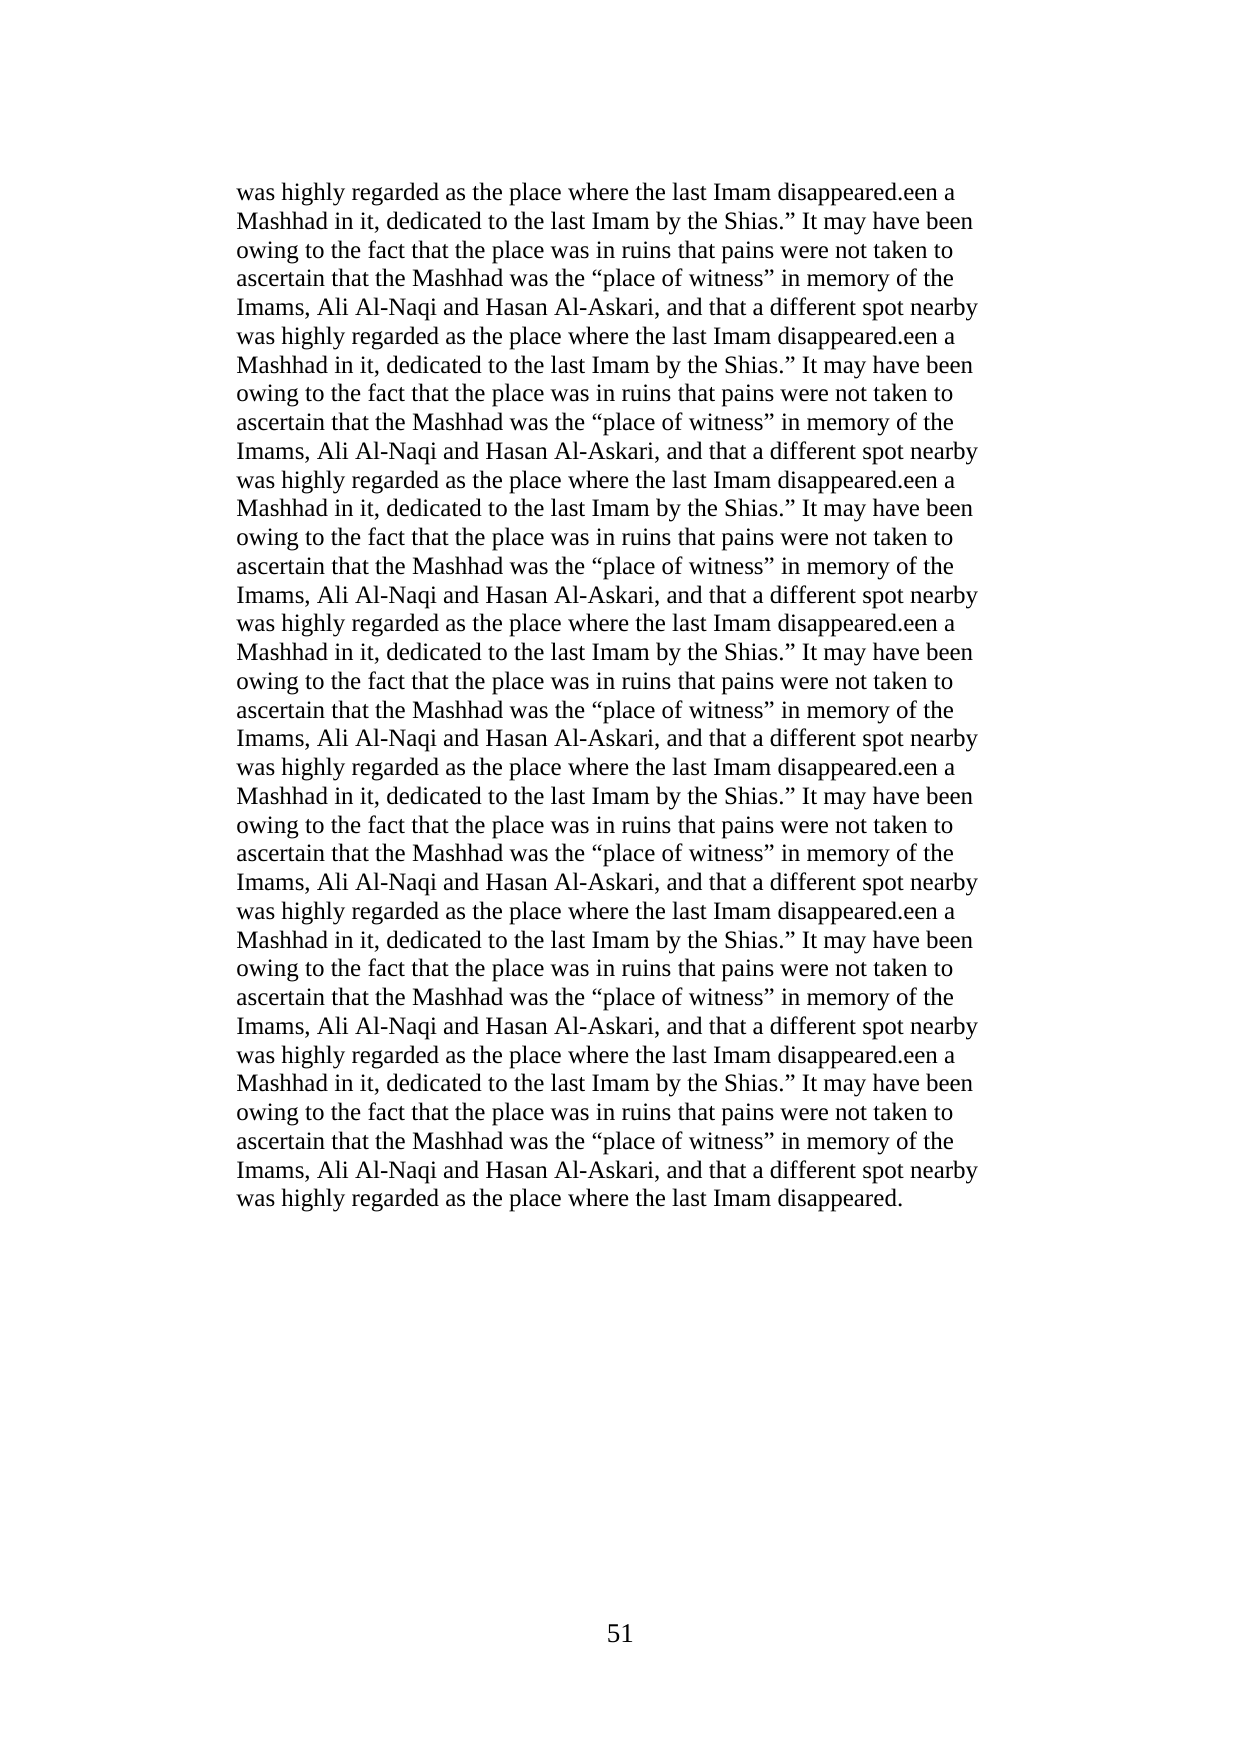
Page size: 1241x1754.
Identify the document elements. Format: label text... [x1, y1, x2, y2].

text was highly regarded as the place where the last Imam disappeared.een a Mashhad in it, dedicated to the last Imam by the Shias.” It may have been owing to the fact that the place was in ruins that pains were not taken to ascertain that the Mashhad was the “place of witness” in memory of the Imams, Ali Al-Naqi and Hasan Al-Askari, and that a different spot nearby was highly regarded as the place where the last Imam disappeared.een a Mashhad in it, dedicated to the last Imam by the Shias.” It may have been owing to the fact that the place was in ruins that pains were not taken to ascertain that the Mashhad was the “place of witness” in memory of the Imams, Ali Al-Naqi and Hasan Al-Askari, and that a different spot nearby was highly regarded as the place where the last Imam disappeared.een a Mashhad in it, dedicated to the last Imam by the Shias.” It may have been owing to the fact that the place was in ruins that pains were not taken to ascertain that the Mashhad was the “place of witness” in memory of the Imams, Ali Al-Naqi and Hasan Al-Askari, and that a different spot nearby was highly regarded as the place where the last Imam disappeared.een a Mashhad in it, dedicated to the last Imam by the Shias.” It may have been owing to the fact that the place was in ruins that pains were not taken to ascertain that the Mashhad was the “place of witness” in memory of the Imams, Ali Al-Naqi and Hasan Al-Askari, and that a different spot nearby was highly regarded as the place where the last Imam disappeared.een a Mashhad in it, dedicated to the last Imam by the Shias.” It may have been owing to the fact that the place was in ruins that pains were not taken to ascertain that the Mashhad was the “place of witness” in memory of the Imams, Ali Al-Naqi and Hasan Al-Askari, and that a different spot nearby was highly regarded as the place where the last Imam disappeared.een a Mashhad in it, dedicated to the last Imam by the Shias.” It may have been owing to the fact that the place was in ruins that pains were not taken to ascertain that the Mashhad was the “place of witness” in memory of the Imams, Ali Al-Naqi and Hasan Al-Askari, and that a different spot nearby was highly regarded as the place where the last Imam disappeared.een a Mashhad in it, dedicated to the last Imam by the Shias.” It may have been owing to the fact that the place was in ruins that pains were not taken to ascertain that the Mashhad was the “place of witness” in memory of the Imams, Ali Al-Naqi and Hasan Al-Askari, and that a different spot nearby was highly regarded as the place where the last Imam disappeared. [236, 177, 1004, 1212]
